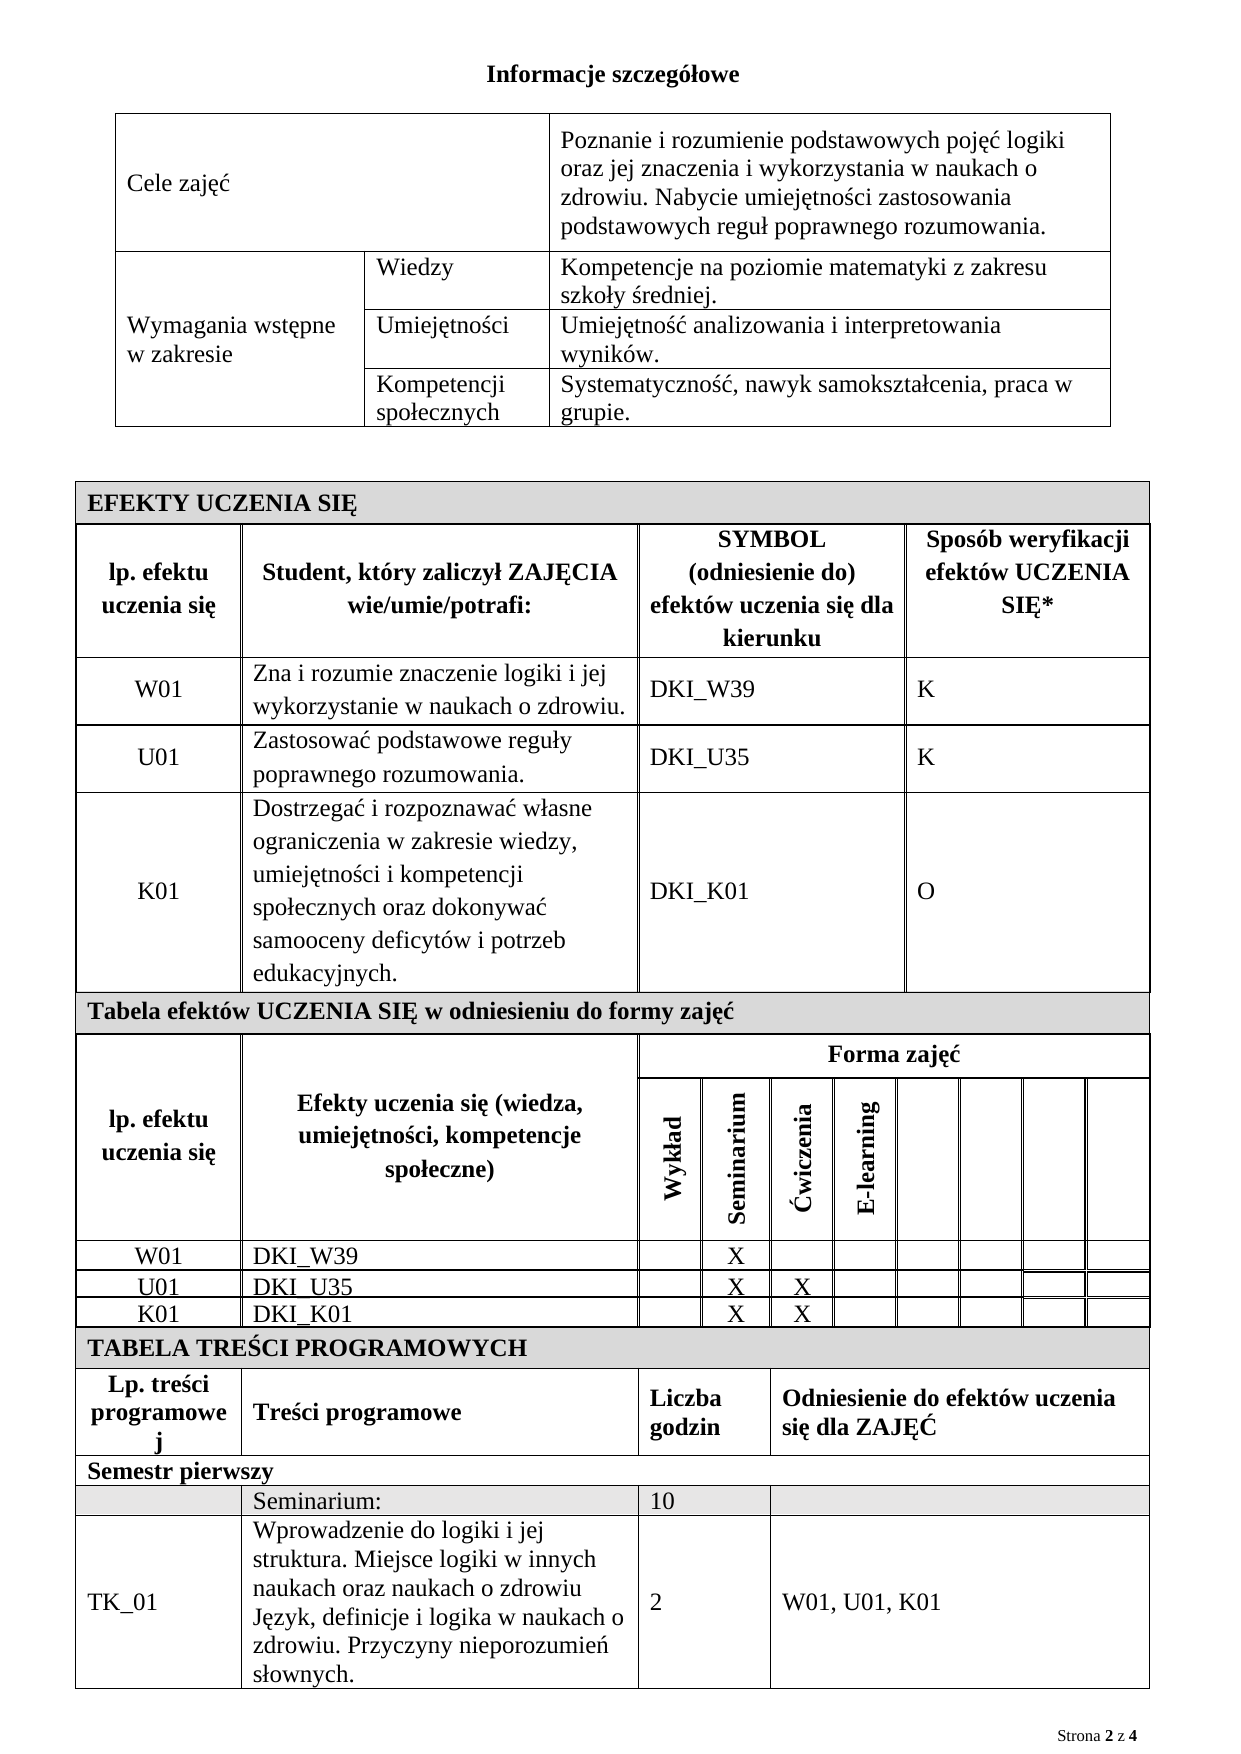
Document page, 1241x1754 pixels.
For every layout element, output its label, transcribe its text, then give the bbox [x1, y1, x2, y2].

table_cell [1088, 1079, 1149, 1240]
table_cell [961, 1079, 1021, 1240]
table_cell [772, 1241, 832, 1269]
table_cell Seminarium: [242, 1486, 638, 1514]
table_cell [771, 1486, 1149, 1514]
table_cell Wykład [640, 1079, 700, 1240]
table_cell Tabela efektów UCZENIA SIĘ w odniesieniu do formy zajęć [76, 993, 1149, 1033]
table_cell Seminarium [703, 1079, 769, 1240]
table_cell Efekty uczenia się (wiedza, umiejętności, kompetencje społeczne) [243, 1035, 637, 1240]
table_cell E-learning [835, 1079, 895, 1240]
table_cell K [907, 726, 1149, 792]
table_cell [898, 1241, 958, 1269]
table_cell [1024, 1273, 1084, 1296]
table_cell Semestr pierwszy [76, 1456, 1149, 1485]
table_cell [1088, 1273, 1149, 1296]
table_cell [1024, 1241, 1084, 1269]
text Informacje szczegółowe [89, 59, 1137, 88]
table_cell [898, 1271, 958, 1296]
table_cell [1088, 1241, 1149, 1269]
table_cell [835, 1298, 895, 1326]
table_cell Dostrzegać i rozpoznawać własne ograniczenia w zakresie wiedzy, umiejętności i kompetencji społecznych oraz dokonywać samooceny deficytów i potrzeb edukacyjnych. [243, 793, 637, 991]
table_cell Umiejętności [365, 310, 549, 368]
table_cell X [772, 1271, 832, 1296]
table_cell DKI_U35 [243, 1271, 637, 1296]
table_cell Zna i rozumie znaczenie logiki i jej wykorzystanie w naukach o zdrowiu. [243, 658, 637, 724]
table_cell O [907, 793, 1149, 991]
table_cell [898, 1079, 958, 1240]
table_cell DKI_W39 [243, 1241, 637, 1269]
table_cell K01 [77, 793, 240, 991]
table_cell Kompetencje na poziomie matematyki z zakresu szkoły średniej. [550, 252, 1110, 309]
table_cell X [703, 1298, 769, 1326]
table_cell [961, 1241, 1021, 1269]
table_cell U01 [77, 726, 240, 792]
table_cell SYMBOL (odniesienie do) efektów uczenia się dla kierunku [640, 525, 904, 656]
table_cell lp. efektu uczenia się [77, 525, 240, 656]
table_cell [961, 1271, 1021, 1296]
table_cell Kompetencji społecznych [365, 369, 549, 426]
table_cell [1088, 1299, 1149, 1326]
table_cell [898, 1298, 958, 1326]
table_cell DKI_K01 [243, 1298, 637, 1326]
table_cell Student, który zaliczył ZAJĘCIA wie/umie/potrafi: [243, 525, 637, 656]
table_cell X [703, 1271, 769, 1296]
table_cell [76, 1486, 241, 1514]
table_cell Lp. treści programowej [76, 1369, 241, 1455]
table_cell [835, 1241, 895, 1269]
table_cell [640, 1271, 700, 1296]
table_cell DKI_W39 [640, 658, 904, 724]
table_cell W01 [77, 658, 240, 724]
table_cell Odniesienie do efektów uczenia się dla ZAJĘĆ [771, 1369, 1149, 1455]
table_cell Forma zajęć [640, 1035, 1149, 1077]
table_cell TABELA TREŚCI PROGRAMOWYCH [76, 1328, 1149, 1368]
table_cell Sposób weryfikacji efektów UCZENIA SIĘ* [907, 525, 1149, 656]
table_cell X [772, 1298, 832, 1326]
table_cell Systematyczność, nawyk samokształcenia, praca w grupie. [550, 369, 1110, 426]
table_cell TK_01 [76, 1516, 241, 1688]
table_cell [1024, 1079, 1084, 1240]
table_cell Wymagania wstępne w zakresie [116, 252, 364, 426]
table_header Cele zajęć [116, 114, 549, 251]
table_cell [835, 1271, 895, 1296]
table_cell lp. efektu uczenia się [77, 1035, 240, 1240]
table_cell [961, 1298, 1021, 1326]
table_cell [640, 1298, 700, 1326]
table_cell Ćwiczenia [772, 1079, 832, 1240]
table_cell X [703, 1241, 769, 1269]
table_cell 10 [639, 1486, 770, 1514]
table_cell [1024, 1299, 1084, 1326]
table_cell Wprowadzenie do logiki i jej struktura. Miejsce logiki w innych naukach oraz naukach o zdrowiu Język, definicje i logika w naukach o zdrowiu. Przyczyny nieporozumień słownych. [242, 1516, 638, 1688]
table_cell K01 [77, 1298, 240, 1326]
table_cell 2 [639, 1516, 770, 1688]
table_cell Liczba godzin [639, 1369, 770, 1455]
table_cell Treści programowe [242, 1369, 638, 1455]
table_cell W01 [77, 1241, 240, 1269]
table_cell U01 [77, 1271, 240, 1296]
table_cell W01, U01, K01 [771, 1516, 1149, 1688]
table_cell DKI_U35 [640, 726, 904, 792]
table_cell Zastosować podstawowe reguły poprawnego rozumowania. [243, 726, 637, 792]
table_header Poznanie i rozumienie podstawowych pojęć logiki oraz jej znaczenia i wykorzystania w naukach o zdrowiu. Nabycie umiejętności zastosowania podstawowych reguł poprawnego rozumowania. [550, 114, 1110, 251]
table_cell Umiejętność analizowania i interpretowania wyników. [550, 310, 1110, 368]
table_cell DKI_K01 [640, 793, 904, 991]
table_cell Wiedzy [365, 252, 549, 309]
table_cell [640, 1241, 700, 1269]
table_cell K [907, 658, 1149, 724]
table_header EFEKTY UCZENIA SIĘ [76, 482, 1149, 523]
